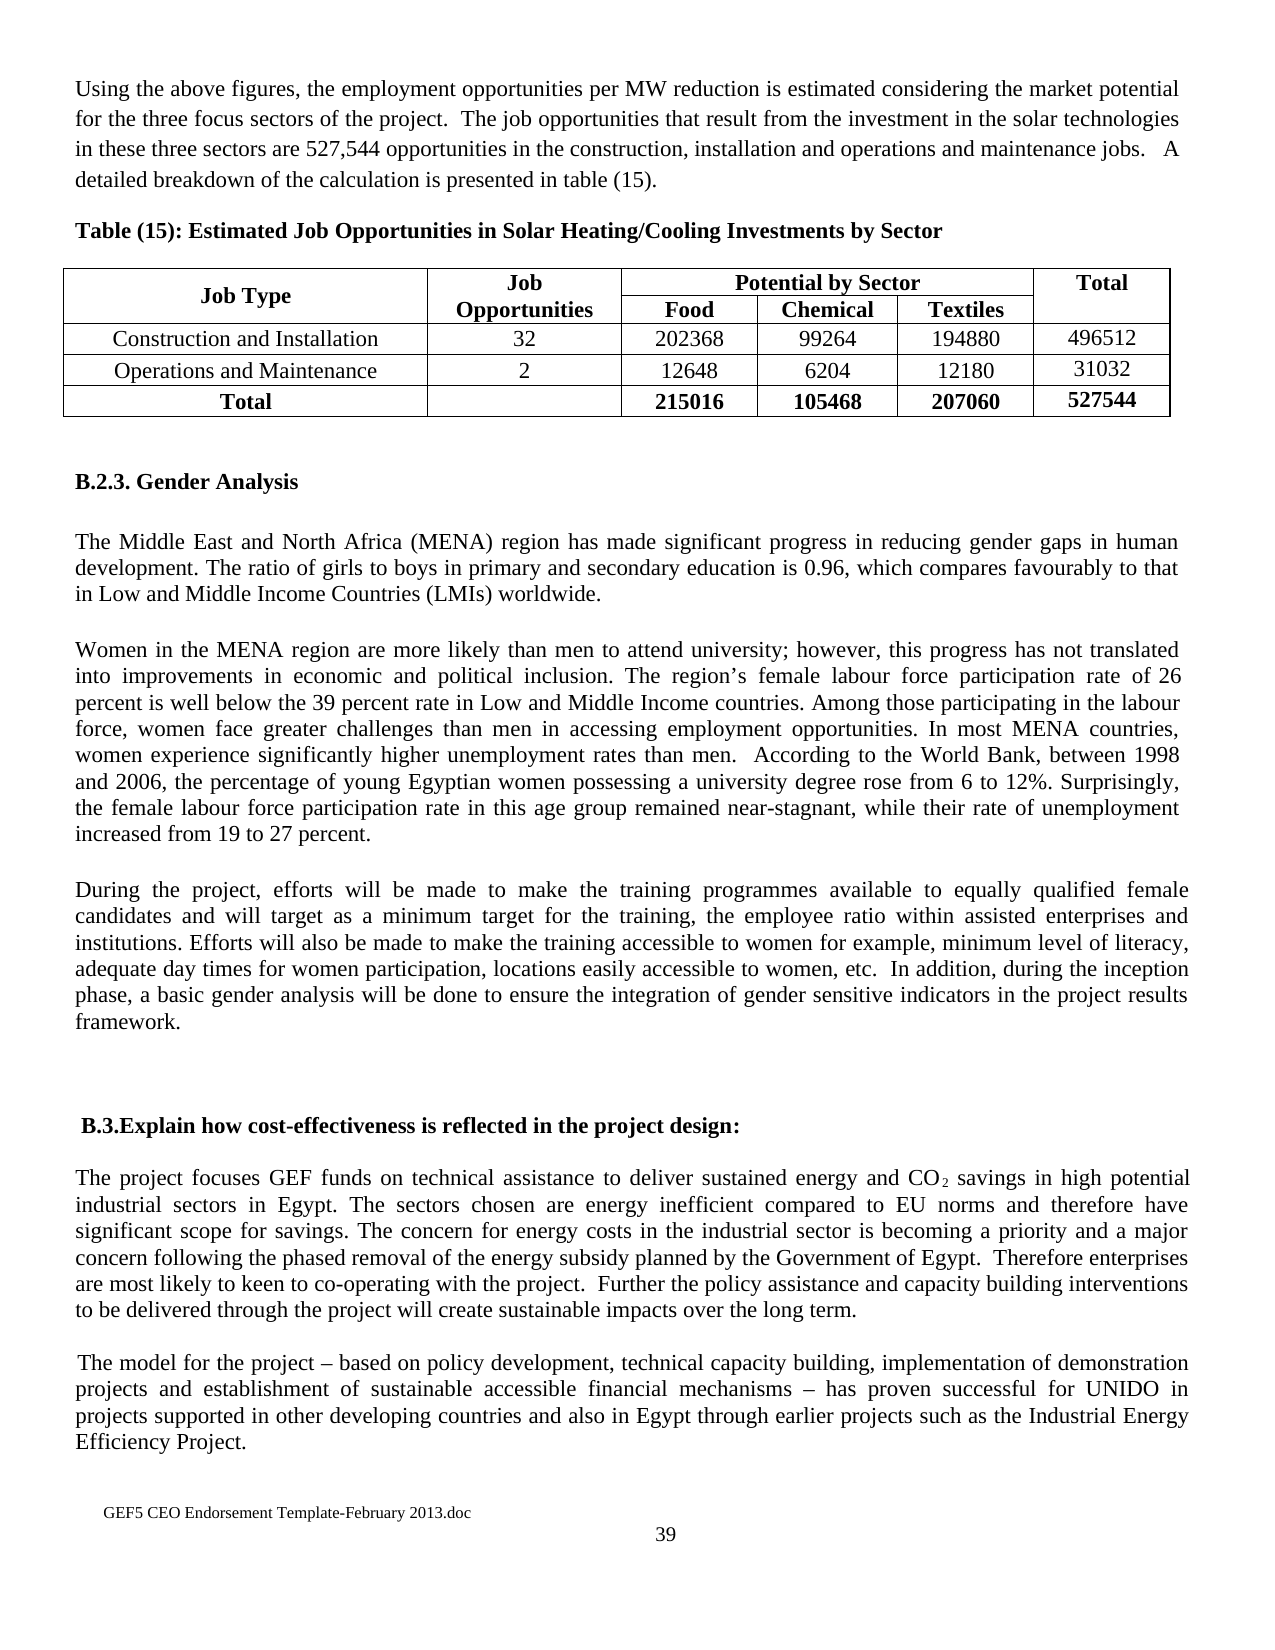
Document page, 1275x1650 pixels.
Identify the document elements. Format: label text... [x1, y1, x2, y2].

text During the project, efforts will be made to make the training programmes available to equally qualified female candidates and will target as a minimum target for the training, the employee ratio within assisted enterprises and institutions. Efforts will also be made to make the training accessible to women for example, minimum level of literacy, adequate day times for women participation, locations easily accessible to women, etc. In addition, during the inception phase, a basic gender analysis will be done to ensure the integration of gender sensitive indicators in the project results framework. [75, 876, 1191, 1034]
table_cell Food [622, 296, 757, 322]
text B.2.3. Gender Analysis [75, 468, 1181, 495]
table_cell [428, 386, 621, 416]
table_cell Textiles [898, 296, 1033, 322]
table_header Total [1034, 269, 1169, 322]
table_cell 215016 [622, 386, 757, 416]
table_cell 105468 [758, 386, 897, 416]
text Using the above figures, the employment opportunities per MW reduction is estimated considering the market potential for the three focus sectors of the project. The job opportunities that result from the investment in the solar technologies in these three sectors are 527,544 opportunities in the construction, installation and operations and maintenance jobs. A detailed breakdown of the calculation is presented in table (15). [75, 75, 1181, 192]
table_cell 527544 [1034, 386, 1169, 416]
table_cell 12180 [898, 355, 1033, 385]
table_cell 496512 [1034, 324, 1169, 354]
table_cell 12648 [622, 355, 757, 385]
table_cell 2 [428, 355, 621, 385]
text Women in the MENA region are more likely than men to attend university; however, this progress has not translated into improvements in economic and political inclusion. The region’s female labour force participation rate of 26 percent is well below the 39 percent rate in Low and Middle Income countries. Among those participating in the labour force, women face greater challenges than men in accessing employment opportunities. In most MENA countries, women experience significantly higher unemployment rates than men. According to the World Bank, between 1998 and 2006, the percentage of young Egyptian women possessing a university degree rose from 6 to 12%. Surprisingly, the female labour force participation rate in this age group remained near-stagnant, while their rate of unemployment increased from 19 to 27 percent. [75, 636, 1181, 847]
table_cell Construction and Installation [64, 324, 427, 354]
table_header Job Type [64, 269, 427, 322]
text Table (15): Estimated Job Opportunities in Solar Heating/Cooling Investments by Sector [75, 217, 1181, 243]
table_cell 32 [428, 324, 621, 354]
table_cell Total [64, 386, 427, 416]
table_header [75, 1085, 1191, 1481]
table_cell Operations and Maintenance [64, 355, 427, 385]
table_cell 194880 [898, 324, 1033, 354]
table_header Job Opportunities [428, 269, 621, 322]
table_cell 99264 [758, 324, 897, 354]
table_cell 6204 [758, 355, 897, 385]
text The Middle East and North Africa (MENA) region has made significant progress in reducing gender gaps in human development. The ratio of girls to boys in primary and secondary education is 0.96, which compares favourably to that in Low and Middle Income Countries (LMIs) worldwide. [75, 528, 1181, 607]
table_cell 31032 [1034, 355, 1169, 385]
table_cell Chemical [758, 296, 897, 322]
table_cell 207060 [898, 386, 1033, 416]
table_header Potential by Sector [622, 269, 1033, 295]
table_cell 202368 [622, 324, 757, 354]
